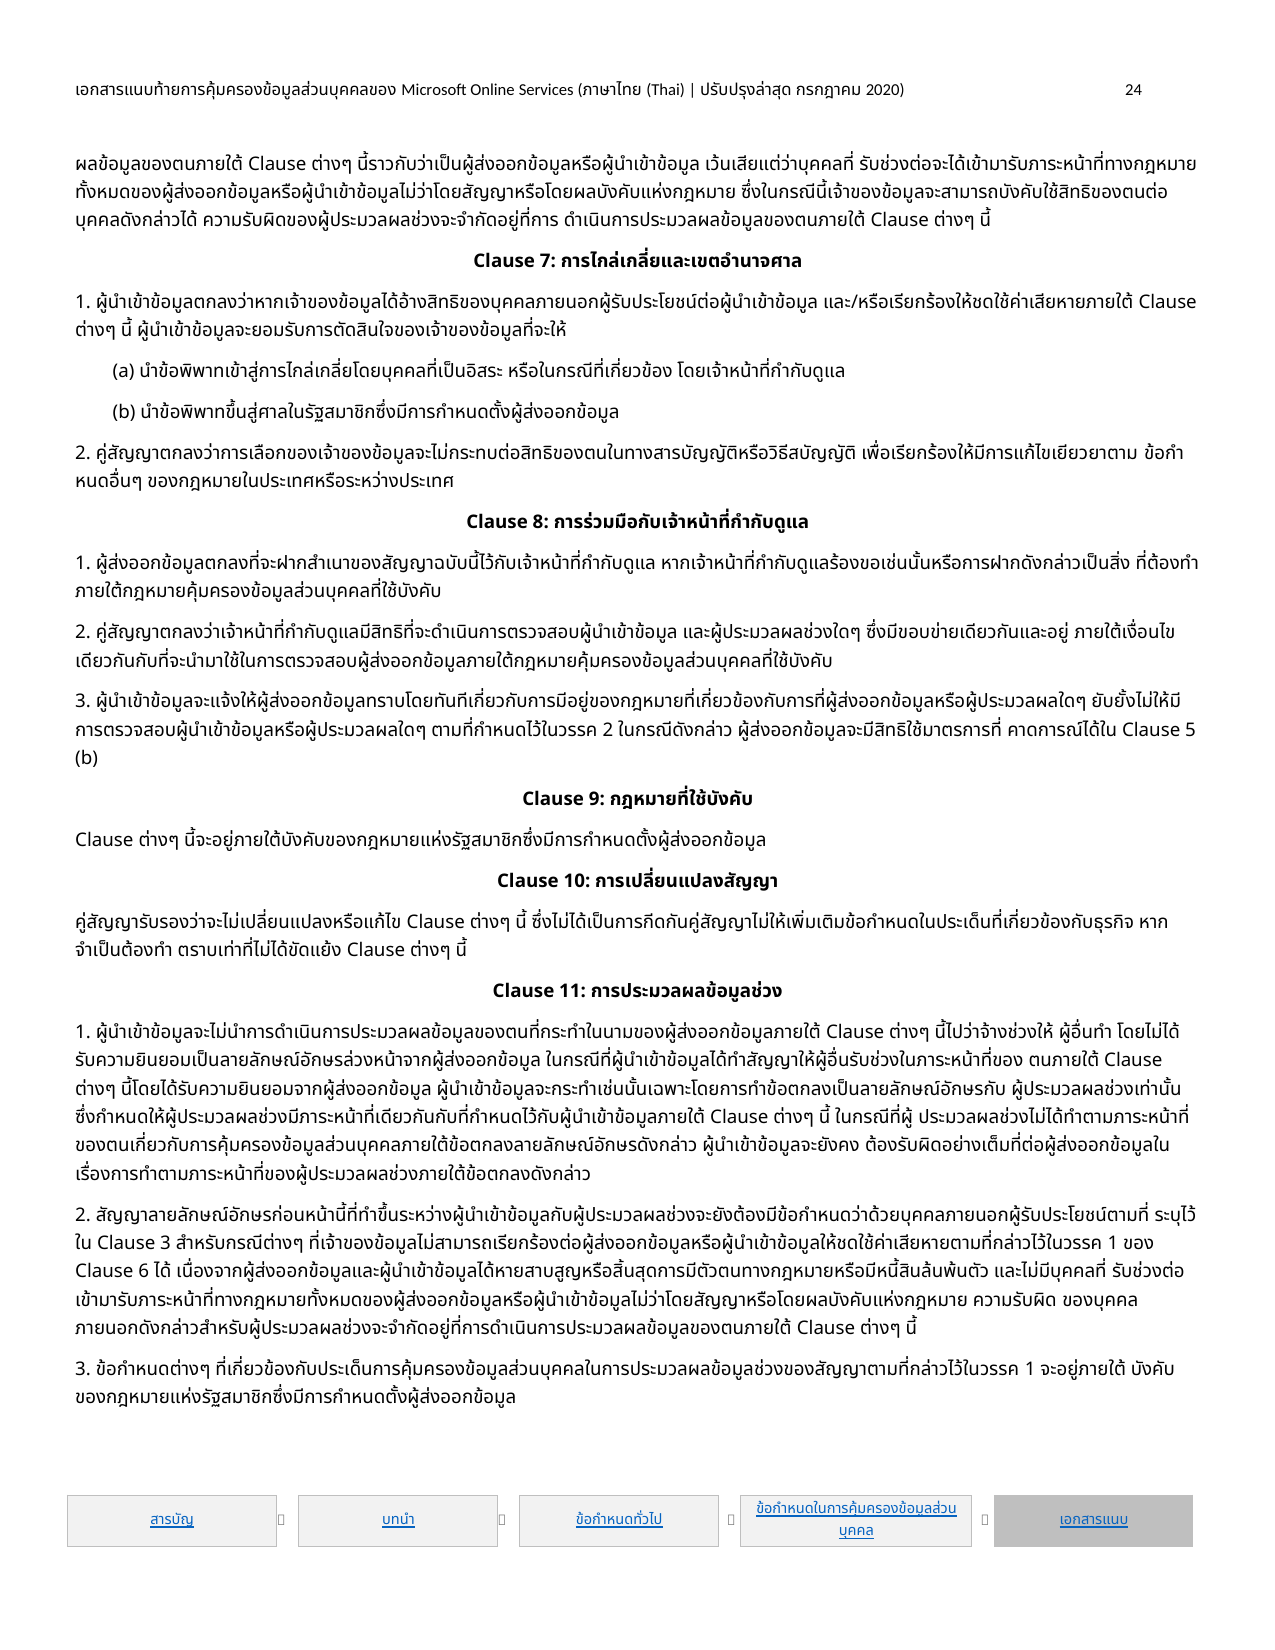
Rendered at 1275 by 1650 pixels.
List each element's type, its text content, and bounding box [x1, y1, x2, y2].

list 3. ข้อกำหนดต่างๆ ที่เกี่ยวข้องกับประเด็นการคุ้มครองข้อมูลส่วนบุคคลในการประมวลผลข้อมูลช่วงของสัญญาตามที่กล่าวไว้ในวรรค 1 จะอยู่ภายใต้ บังคับของกฎหมายแห่งรัฐสมาชิกซึ่งมีการกำหนดตั้งผู้ส่งออกข้อมูล [75, 1355, 1200, 1412]
list Clause ต่างๆ นี้จะอยู่ภายใต้บังคับของกฎหมายแห่งรัฐสมาชิกซึ่งมีการกำหนดตั้งผู้ส่งออกข้อมูล [75, 826, 1200, 855]
list 1. ผู้นำเข้าข้อมูลจะไม่นำการดำเนินการประมวลผลข้อมูลของตนที่กระทำในนามของผู้ส่งออกข้อมูลภายใต้ Clause ต่างๆ นี้ไปว่าจ้างช่วงให้ ผู้อื่นทำ โดยไม่ได้รับความยินยอมเป็นลายลักษณ์อักษรล่วงหน้าจากผู้ส่งออกข้อมูล ในกรณีที่ผู้นำเข้าข้อมูลได้ทำสัญญาให้ผู้อื่นรับช่วงในภาระหน้าที่ของ ตนภายใต้ Clause ต่างๆ นี้โดยได้รับความยินยอมจากผู้ส่งออกข้อมูล ผู้นำเข้าข้อมูลจะกระทำเช่นนั้นเฉพาะโดยการทำข้อตกลงเป็นลายลักษณ์อักษรกับ ผู้ประมวลผลช่วงเท่านั้น ซึ่งกำหนดให้ผู้ประมวลผลช่วงมีภาระหน้าที่เดียวกันกับที่กำหนดไว้กับผู้นำเข้าข้อมูลภายใต้ Clause ต่างๆ นี้ ในกรณีที่ผู้ ประมวลผลช่วงไม่ได้ทำตามภาระหน้าที่ของตนเกี่ยวกับการคุ้มครองข้อมูลส่วนบุคคลภายใต้ข้อตกลงลายลักษณ์อักษรดังกล่าว ผู้นำเข้าข้อมูลจะยังคง ต้องรับผิดอย่างเต็มที่ต่อผู้ส่งออกข้อมูลในเรื่องการทำตามภาระหน้าที่ของผู้ประมวลผลช่วงภายใต้ข้อตกลงดังกล่าว [75, 1018, 1200, 1188]
list Clause 9: กฎหมายที่ใช้บังคับ [75, 785, 1200, 814]
list Clause 11: การประมวลผลข้อมูลช่วง [75, 977, 1200, 1006]
list (b) นำข้อพิพาทขึ้นสู่ศาลในรัฐสมาชิกซึ่งมีการกำหนดตั้งผู้ส่งออกข้อมูล [112, 398, 1200, 427]
list 2. คู่สัญญาตกลงว่าการเลือกของเจ้าของข้อมูลจะไม่กระทบต่อสิทธิของตนในทางสารบัญญัติหรือวิธีสบัญญัติ เพื่อเรียกร้องให้มีการแก้ไขเยียวยาตาม ข้อกำหนดอื่นๆ ของกฎหมายในประเทศหรือระหว่างประเทศ [75, 439, 1200, 496]
list 1. ผู้นำเข้าข้อมูลตกลงว่าหากเจ้าของข้อมูลได้อ้างสิทธิของบุคคลภายนอกผู้รับประโยชน์ต่อผู้นำเข้าข้อมูล และ/หรือเรียกร้องให้ชดใช้ค่าเสียหายภายใต้ Clause ต่างๆ นี้ ผู้นำเข้าข้อมูลจะยอมรับการตัดสินใจของเจ้าของข้อมูลที่จะให้ [75, 288, 1200, 345]
list คู่สัญญารับรองว่าจะไม่เปลี่ยนแปลงหรือแก้ไข Clause ต่างๆ นี้ ซึ่งไม่ได้เป็นการกีดกันคู่สัญญาไม่ให้เพิ่มเติมข้อกำหนดในประเด็นที่เกี่ยวข้องกับธุรกิจ หากจำเป็นต้องทำ ตราบเท่าที่ไม่ได้ขัดแย้ง Clause ต่างๆ นี้ [75, 908, 1200, 965]
list 3. ผู้นำเข้าข้อมูลจะแจ้งให้ผู้ส่งออกข้อมูลทราบโดยทันทีเกี่ยวกับการมีอยู่ของกฎหมายที่เกี่ยวข้องกับการที่ผู้ส่งออกข้อมูลหรือผู้ประมวลผลใดๆ ยับยั้งไม่ให้มีการตรวจสอบผู้นำเข้าข้อมูลหรือผู้ประมวลผลใดๆ ตามที่กำหนดไว้ในวรรค 2 ในกรณีดังกล่าว ผู้ส่งออกข้อมูลจะมีสิทธิใช้มาตรการที่ คาดการณ์ได้ใน Clause 5(b) [75, 688, 1200, 773]
list Clause 7: การไกล่เกลี่ยและเขตอำนาจศาล [75, 247, 1200, 276]
list 2. สัญญาลายลักษณ์อักษรก่อนหน้านี้ที่ทำขึ้นระหว่างผู้นำเข้าข้อมูลกับผู้ประมวลผลช่วงจะยังต้องมีข้อกำหนดว่าด้วยบุคคลภายนอกผู้รับประโยชน์ตามที่ ระบุไว้ใน Clause 3 สำหรับกรณีต่างๆ ที่เจ้าของข้อมูลไม่สามารถเรียกร้องต่อผู้ส่งออกข้อมูลหรือผู้นำเข้าข้อมูลให้ชดใช้ค่าเสียหายตามที่กล่าวไว้ในวรรค 1 ของ Clause 6 ได้ เนื่องจากผู้ส่งออกข้อมูลและผู้นำเข้าข้อมูลได้หายสาบสูญหรือสิ้นสุดการมีตัวตนทางกฎหมายหรือมีหนี้สินล้นพ้นตัว และไม่มีบุคคลที่ รับช่วงต่อเข้ามารับภาระหน้าที่ทางกฎหมายทั้งหมดของผู้ส่งออกข้อมูลหรือผู้นำเข้าข้อมูลไม่ว่าโดยสัญญาหรือโดยผลบังคับแห่งกฎหมาย ความรับผิด ของบุคคลภายนอกดังกล่าวสำหรับผู้ประมวลผลช่วงจะจำกัดอยู่ที่การดำเนินการประมวลผลข้อมูลของตนภายใต้ Clause ต่างๆ นี้ [75, 1201, 1200, 1343]
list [75, 150, 1200, 235]
list 2. คู่สัญญาตกลงว่าเจ้าหน้าที่กำกับดูแลมีสิทธิที่จะดำเนินการตรวจสอบผู้นำเข้าข้อมูล และผู้ประมวลผลช่วงใดๆ ซึ่งมีขอบข่ายเดียวกันและอยู่ ภายใต้เงื่อนไขเดียวกันกับที่จะนำมาใช้ในการตรวจสอบผู้ส่งออกข้อมูลภายใต้กฎหมายคุ้มครองข้อมูลส่วนบุคคลที่ใช้บังคับ [75, 619, 1200, 675]
list Clause 8: การร่วมมือกับเจ้าหน้าที่กำกับดูแล [75, 508, 1200, 537]
list (a) นำข้อพิพาทเข้าสู่การไกล่เกลี่ยโดยบุคคลที่เป็นอิสระ หรือในกรณีที่เกี่ยวข้อง โดยเจ้าหน้าที่กำกับดูแล [112, 358, 1200, 386]
list Clause 10: การเปลี่ยนแปลงสัญญา [75, 867, 1200, 896]
list 1. ผู้ส่งออกข้อมูลตกลงที่จะฝากสำเนาของสัญญาฉบับนี้ไว้กับเจ้าหน้าที่กำกับดูแล หากเจ้าหน้าที่กำกับดูแลร้องขอเช่นนั้นหรือการฝากดังกล่าวเป็นสิ่ง ที่ต้องทำภายใต้กฎหมายคุ้มครองข้อมูลส่วนบุคคลที่ใช้บังคับ [75, 549, 1200, 606]
